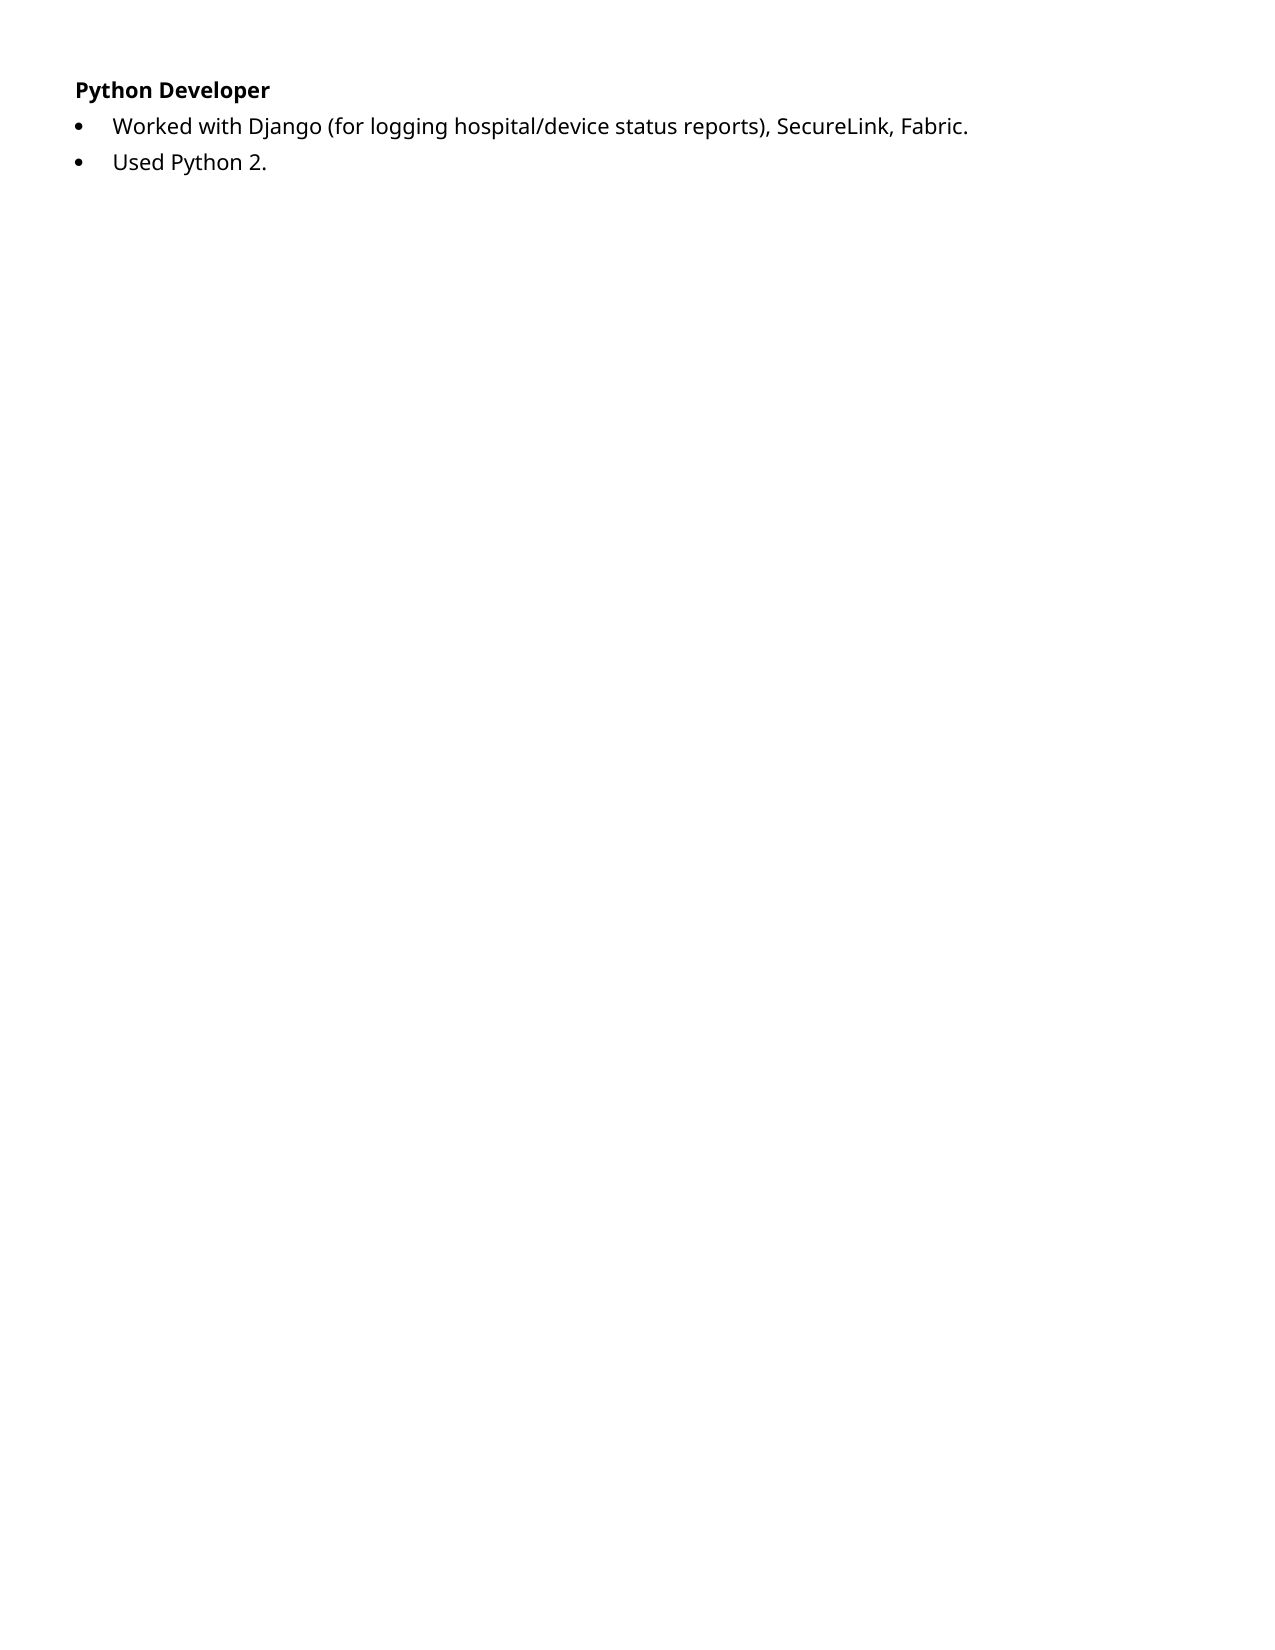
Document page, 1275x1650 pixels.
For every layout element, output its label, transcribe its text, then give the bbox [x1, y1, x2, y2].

list Used Python 2. [75, 147, 1200, 177]
list Worked with Django (for logging hospital/device status reports), SecureLink, Fabric. [75, 111, 1200, 141]
text Python Developer [75, 75, 1200, 105]
